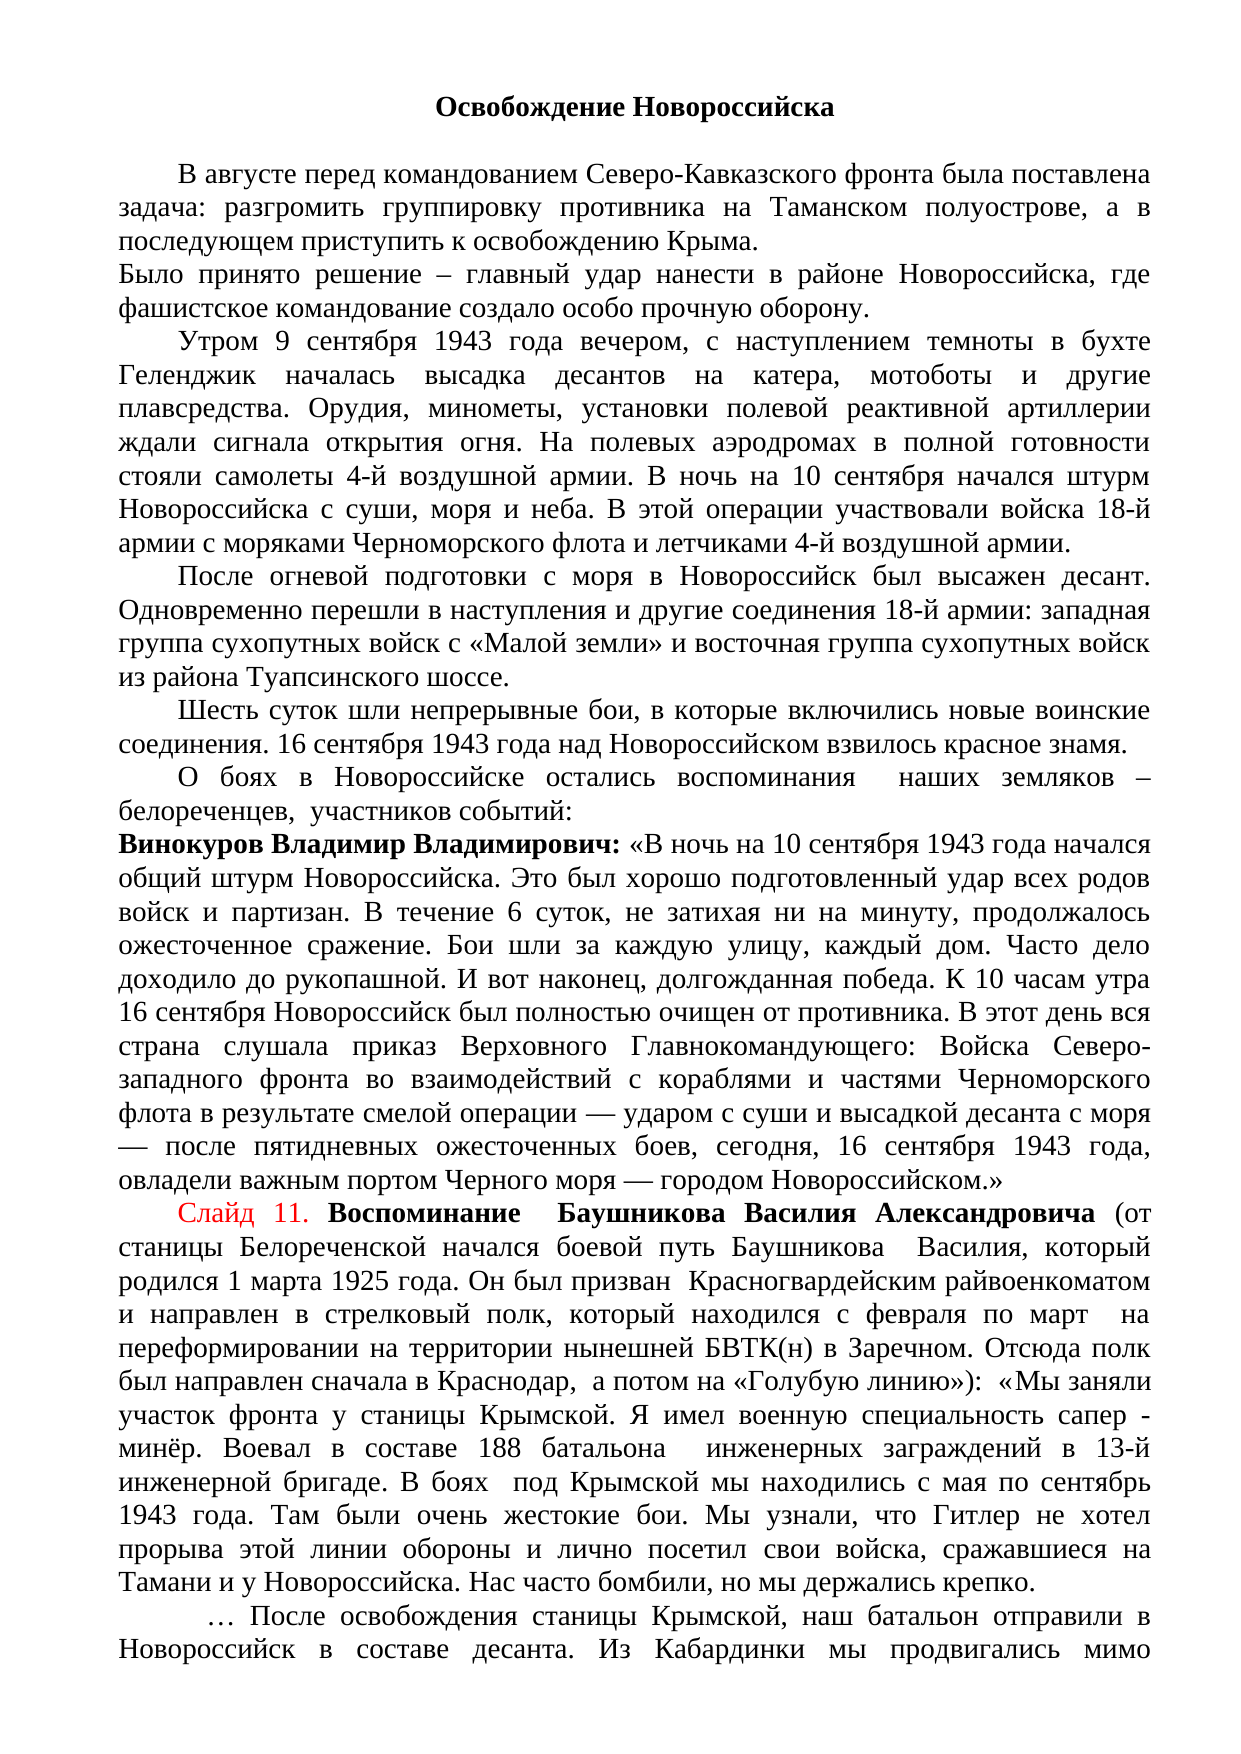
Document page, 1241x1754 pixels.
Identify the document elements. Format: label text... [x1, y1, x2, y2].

text После огневой подготовки с моря в Новороссийск был высажен десант. Одновременно перешли в наступления и другие соединения 18-й армии: западная группа сухопутных войск с «Малой земли» и восточная группа сухопутных войск из района Туапсинского шоссе. [118, 558, 1152, 692]
text О боях в Новороссийске остались воспоминания наших земляков – белореченцев, участников событий: [118, 759, 1152, 827]
text Винокуров Владимир Владимирович: «В ночь на 10 сентября 1943 года начался общий штурм Новороссийска. Это был хорошо подготовленный удар всех родов войск и партизан. В течение 6 суток, не затихая ни на минуту, продолжалось ожесточенное сражение. Бои шли за каждую улицу, каждый дом. Часто дело доходило до рукопашной. И вот наконец, долгожданная победа. К 10 часам утра 16 сентября Новороссийск был полностью очищен от противника. В этот день вся страна слушала приказ Верховного Главнокомандующего: Войска Северо-западного фронта во взаимодействий с кораблями и частями Черноморского флота в результате смелой операции — ударом с суши и высадкой десанта с моря — после пятидневных ожесточенных боев, сегодня, 16 сентября 1943 года, овладели важным портом Черного моря — городом Новороссийском.» [118, 827, 1152, 1196]
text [118, 1598, 1152, 1665]
text В августе перед командованием Северо-Кавказского фронта была поставлена задача: разгромить группировку противника на Таманском полуострове, а в последующем приступить к освобождению Крыма. [118, 156, 1152, 256]
text Освобождение Новороссийска [118, 89, 1152, 122]
text Утром 9 сентября 1943 года вечером, с наступлением темноты в бухте Геленджик началась высадка десантов на катера, мотоботы и другие плавсредства. Орудия, минометы, установки полевой реактивной артиллерии ждали сигнала открытия огня. На полевых аэродромах в полной готовности стояли самолеты 4-й воздушной армии. В ночь на 10 сентября начался штурм Новороссийска с суши, моря и неба. В этой операции участвовали войска 18-й армии с моряками Черноморского флота и летчиками 4-й воздушной армии. [118, 323, 1152, 558]
text Было принято решение – главный удар нанести в районе Новороссийска, где фашистское командование создало особо прочную оборону. [118, 256, 1152, 323]
text Шесть суток шли непрерывные бои, в которые включились новые воинские соединения. 16 сентября 1943 года над Новороссийском взвилось красное знамя. [118, 692, 1152, 759]
text Слайд 11. Воспоминание Баушникова Василия Александровича (от станицы Белореченской начался боевой путь Баушникова Василия, который родился 1 марта 1925 года. Он был призван Красногвардейским райвоенкоматом и направлен в стрелковый полк, который находился с февраля по март на переформировании на территории нынешней БВТК(н) в Заречном. Отсюда полк был направлен сначала в Краснодар, а потом на «Голубую линию»): «Мы заняли участок фронта у станицы Крымской. Я имел военную специальность сапер -минёр. Воевал в составе 188 батальона инженерных заграждений в 13-й инженерной бригаде. В боях под Крымской мы находились с мая по сентябрь 1943 года. Там были очень жестокие бои. Мы узнали, что Гитлер не хотел прорыва этой линии обороны и лично посетил свои войска, сражавшиеся на Тамани и у Новороссийска. Нас часто бомбили, но мы держались крепко. [118, 1196, 1152, 1598]
